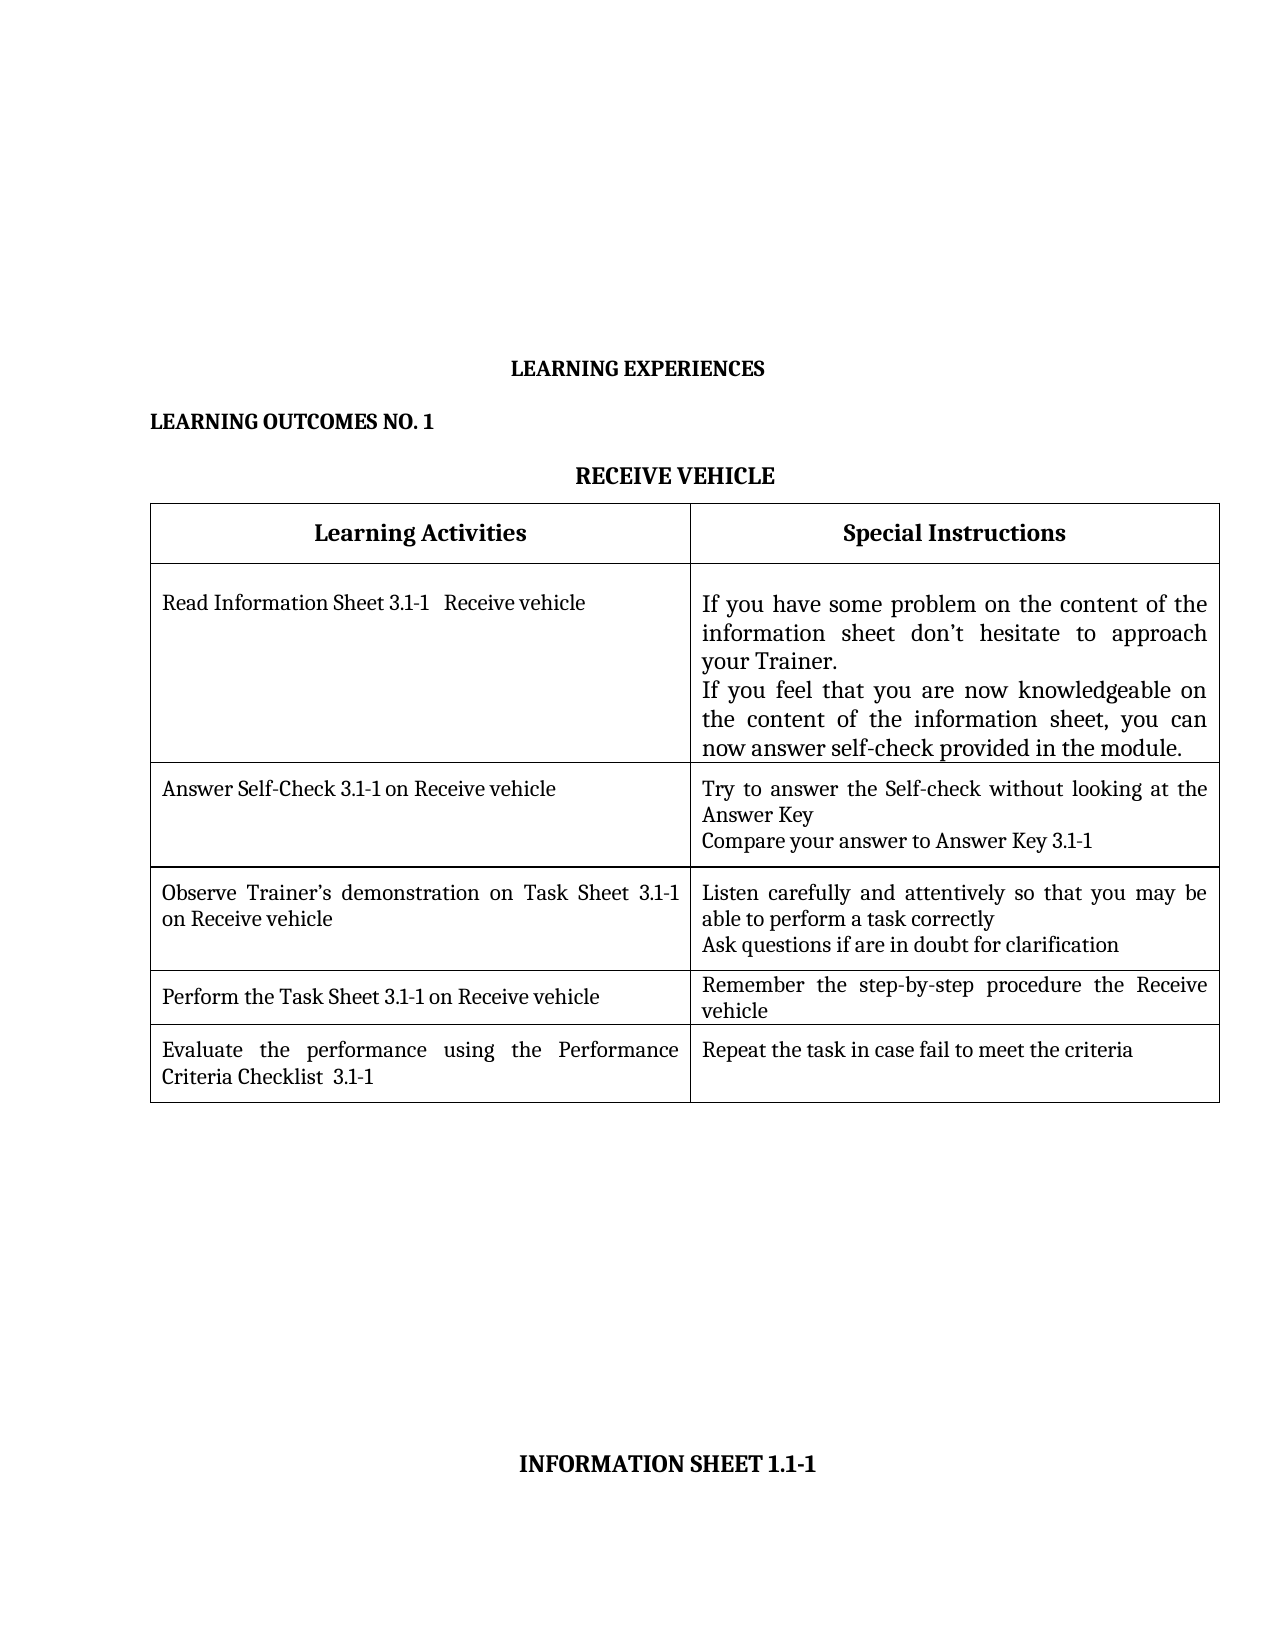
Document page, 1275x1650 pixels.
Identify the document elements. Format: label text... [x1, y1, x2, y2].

table_cell Observe Trainer’s demonstration on Task Sheet 3.1-1 on Receive vehicle [151, 868, 690, 970]
text INFORMATION SHEET 1.1-1 [150, 1450, 1125, 1479]
table_cell Evaluate the performance using the Performance Criteria Checklist 3.1-1 [151, 1025, 690, 1102]
text LEARNING EXPERIENCES [150, 356, 1125, 383]
table_cell Answer Self-Check 3.1-1 on Receive vehicle [151, 763, 690, 866]
table_cell Repeat the task in case fail to meet the criteria [691, 1025, 1219, 1102]
table_cell Remember the step-by-step procedure the Receive vehicle [691, 971, 1219, 1024]
table_cell If you have some problem on the content of the information sheet don’t hesitate to approach your Trainer. If you feel that you are now knowledgeable on the content of the information sheet, you can now answer self-check provided in the module. [691, 564, 1219, 762]
table_header Learning Activities [151, 504, 690, 562]
table_cell Perform the Task Sheet 3.1-1 on Receive vehicle [151, 971, 690, 1024]
text RECEIVE VEHICLE [225, 462, 1125, 490]
text LEARNING OUTCOMES NO. 1 [150, 409, 1125, 435]
table_cell Listen carefully and attentively so that you may be able to perform a task correctly Ask questions if are in doubt for clarification [691, 868, 1219, 970]
table_cell Try to answer the Self-check without looking at the Answer Key Compare your answer to Answer Key 3.1-1 [691, 763, 1219, 866]
table_header Special Instructions [691, 504, 1219, 562]
table_cell Read Information Sheet 3.1-1 Receive vehicle [151, 564, 690, 762]
